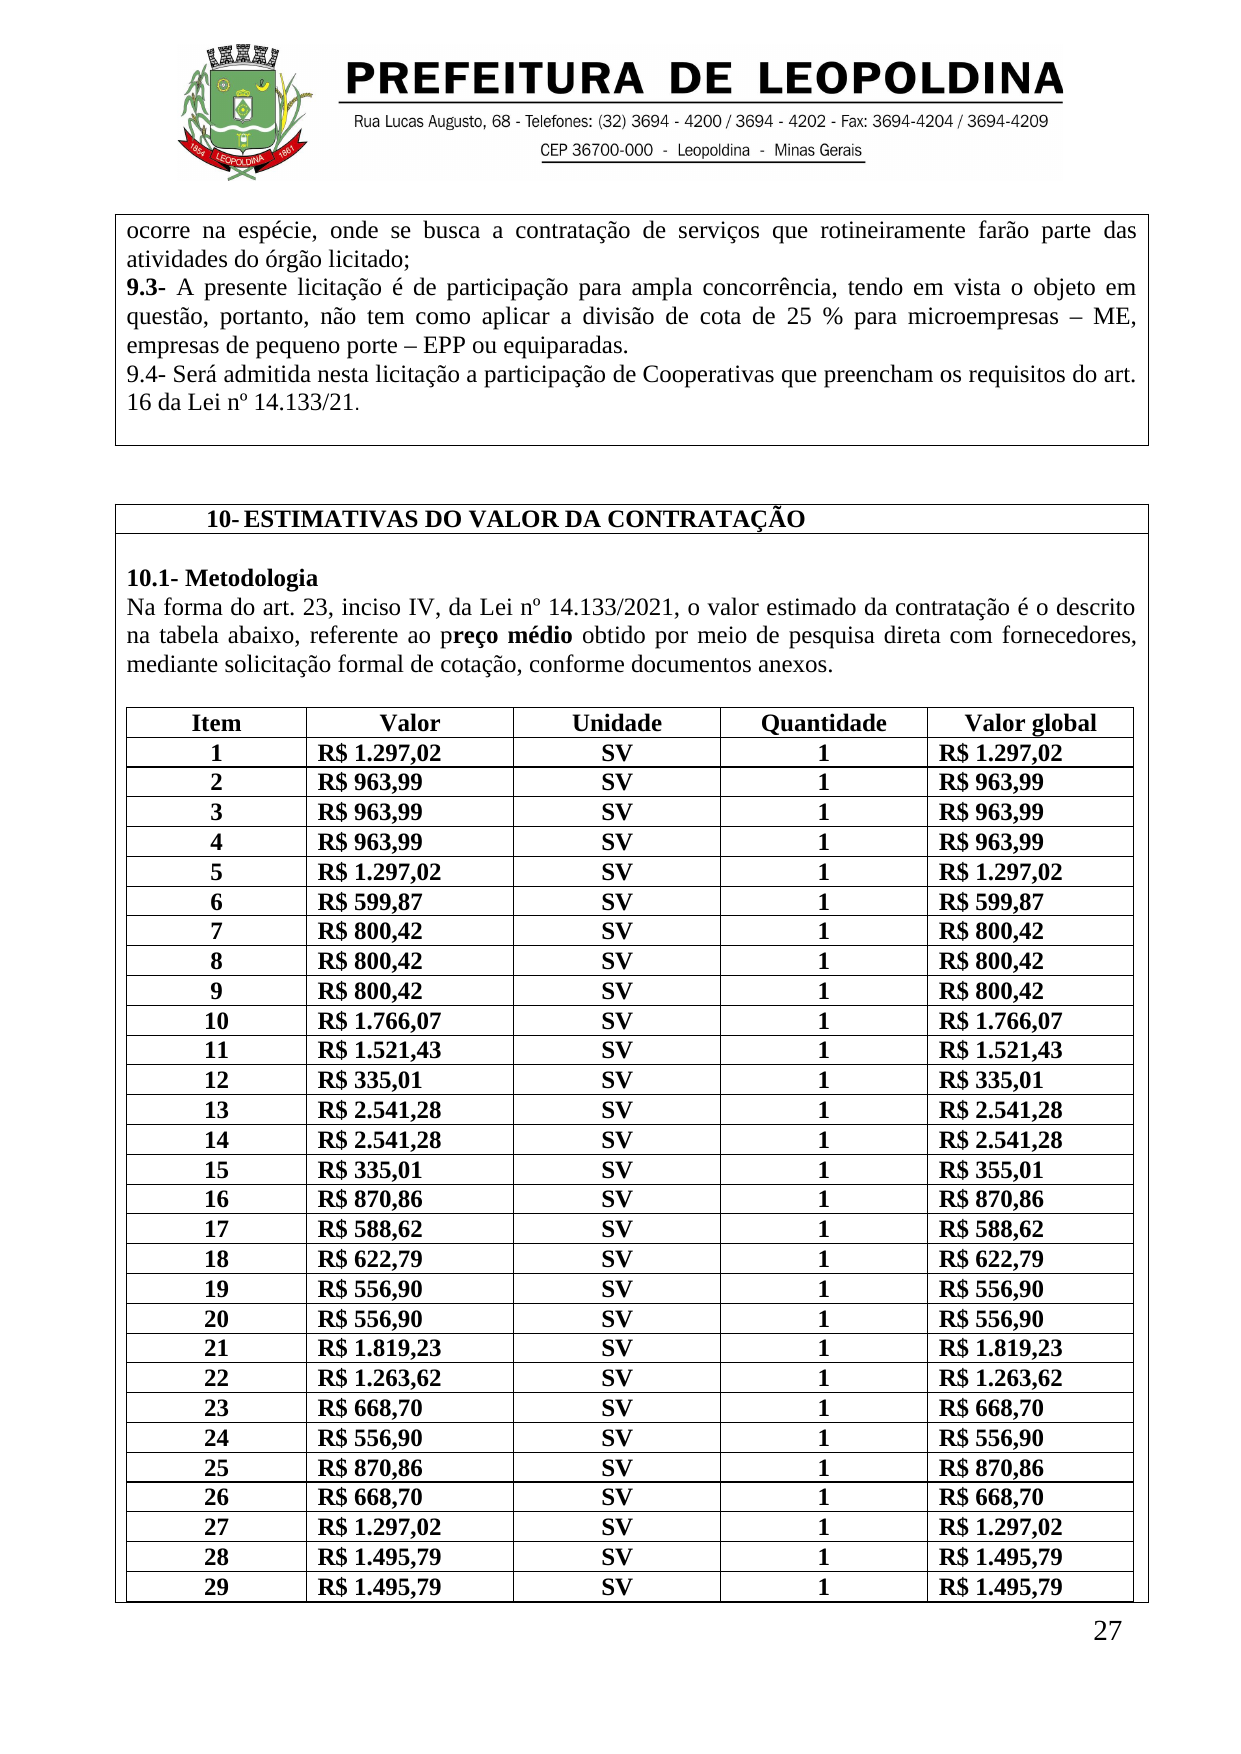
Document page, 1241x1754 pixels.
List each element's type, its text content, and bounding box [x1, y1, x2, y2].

table_header estimativas do valor da contratação [116, 505, 1148, 533]
picture [177, 44, 1064, 181]
